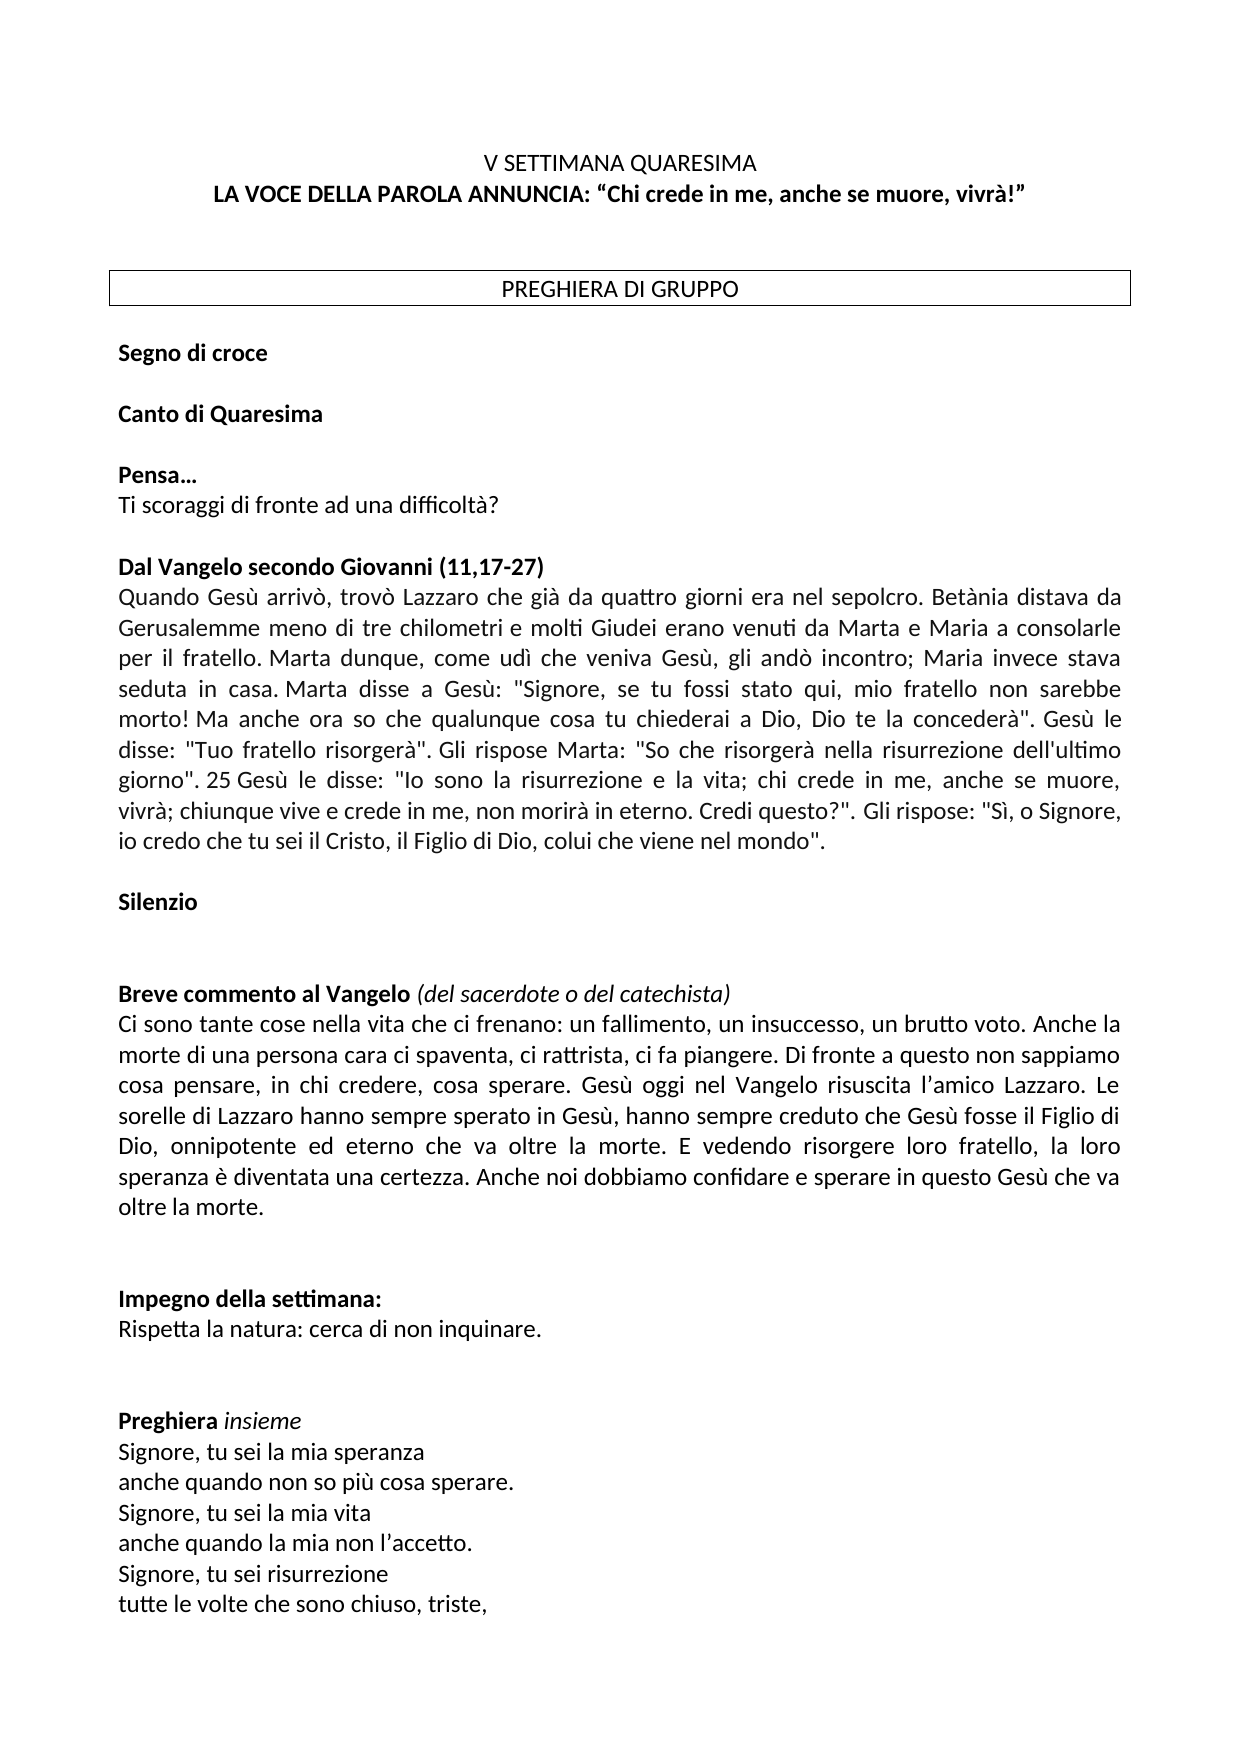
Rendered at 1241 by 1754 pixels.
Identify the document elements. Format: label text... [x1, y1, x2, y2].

text Dal Vangelo secondo Giovanni (11,17-27) [118, 551, 1122, 581]
text anche quando la mia non l’accetto. [118, 1527, 1122, 1558]
text Impegno della settimana: [118, 1283, 1122, 1314]
text Pensa… [118, 459, 1122, 489]
text Preghiera insieme [118, 1405, 1122, 1436]
text Ci sono tante cose nella vita che ci frenano: un fallimento, un insuccesso, un brutto voto. Anche la morte di una persona cara ci spaventa, ci rattrista, ci fa piangere. Di fronte a questo non sappiamo cosa pensare, in chi credere, cosa sperare. Gesù oggi nel Vangelo risuscita l’amico Lazzaro. Le sorelle di Lazzaro hanno sempre sperato in Gesù, hanno sempre creduto che Gesù fosse il Figlio di Dio, onnipotente ed eterno che va oltre la morte. E vedendo risorgere loro fratello, la loro speranza è diventata una certezza. Anche noi dobbiamo confidare e sperare in questo Gesù che va oltre la morte. [118, 1008, 1122, 1222]
text Signore, tu sei la mia speranza [118, 1436, 1122, 1466]
text anche quando non so più cosa sperare. [118, 1466, 1122, 1497]
text Ti scoraggi di fronte ad una difficoltà? [118, 489, 1122, 520]
text Breve commento al Vangelo (del sacerdote o del catechista) [118, 978, 1122, 1008]
text LA VOCE DELLA PAROLA ANNUNCIA: “Chi crede in me, anche se muore, vivrà!” [118, 178, 1122, 209]
text Canto di Quaresima [118, 398, 1122, 428]
text Silenzio [118, 886, 1122, 917]
text tutte le volte che sono chiuso, triste, [118, 1588, 1122, 1619]
text V SETTIMANA QUARESIMA [118, 148, 1122, 178]
text Segno di croce [118, 337, 1122, 367]
text Quando Gesù arrivò, trovò Lazzaro che già da quattro giorni era nel sepolcro. Betània distava da Gerusalemme meno di tre chilometri e molti Giudei erano venuti da Marta e Maria a consolarle per il fratello. Marta dunque, come udì che veniva Gesù, gli andò incontro; Maria invece stava seduta in casa. Marta disse a Gesù: "Signore, se tu fossi stato qui, mio fratello non sarebbe morto! Ma anche ora so che qualunque cosa tu chiederai a Dio, Dio te la concederà". Gesù le disse: "Tuo fratello risorgerà". Gli rispose Marta: "So che risorgerà nella risurrezione dell'ultimo giorno". 25 Gesù le disse: "Io sono la risurrezione e la vita; chi crede in me, anche se muore, vivrà; chiunque vive e crede in me, non morirà in eterno. Credi questo?". Gli rispose: "Sì, o Signore, io credo che tu sei il Cristo, il Figlio di Dio, colui che viene nel mondo". [118, 581, 1122, 856]
text Rispetta la natura: cerca di non inquinare. [118, 1314, 1122, 1344]
text PREGHIERA DI GRUPPO [110, 271, 1130, 305]
text Signore, tu sei la mia vita [118, 1497, 1122, 1527]
text Signore, tu sei risurrezione [118, 1558, 1122, 1588]
